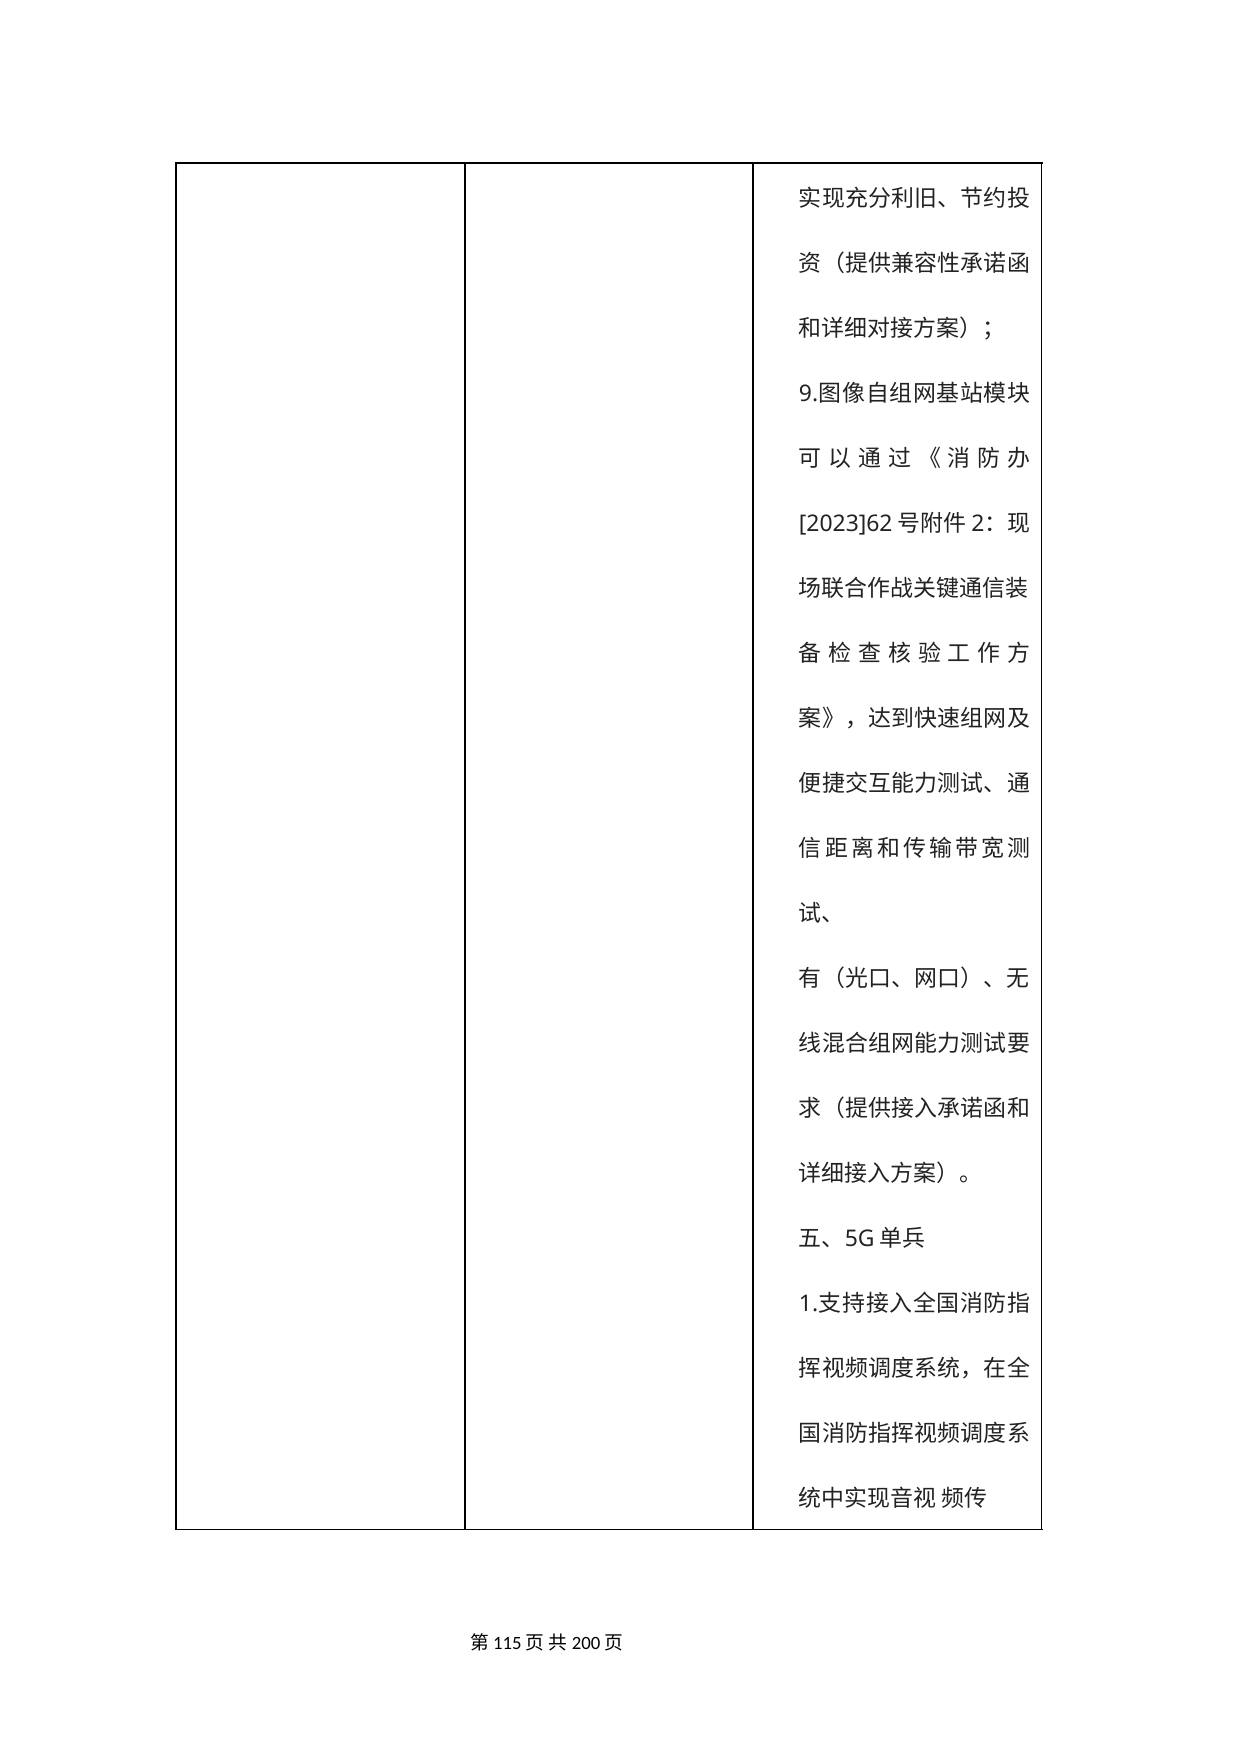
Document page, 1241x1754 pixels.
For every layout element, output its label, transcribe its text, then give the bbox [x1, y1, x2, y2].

table_cell 1 [177, 164, 464, 1528]
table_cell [754, 164, 1041, 1528]
table_cell [466, 164, 752, 1528]
